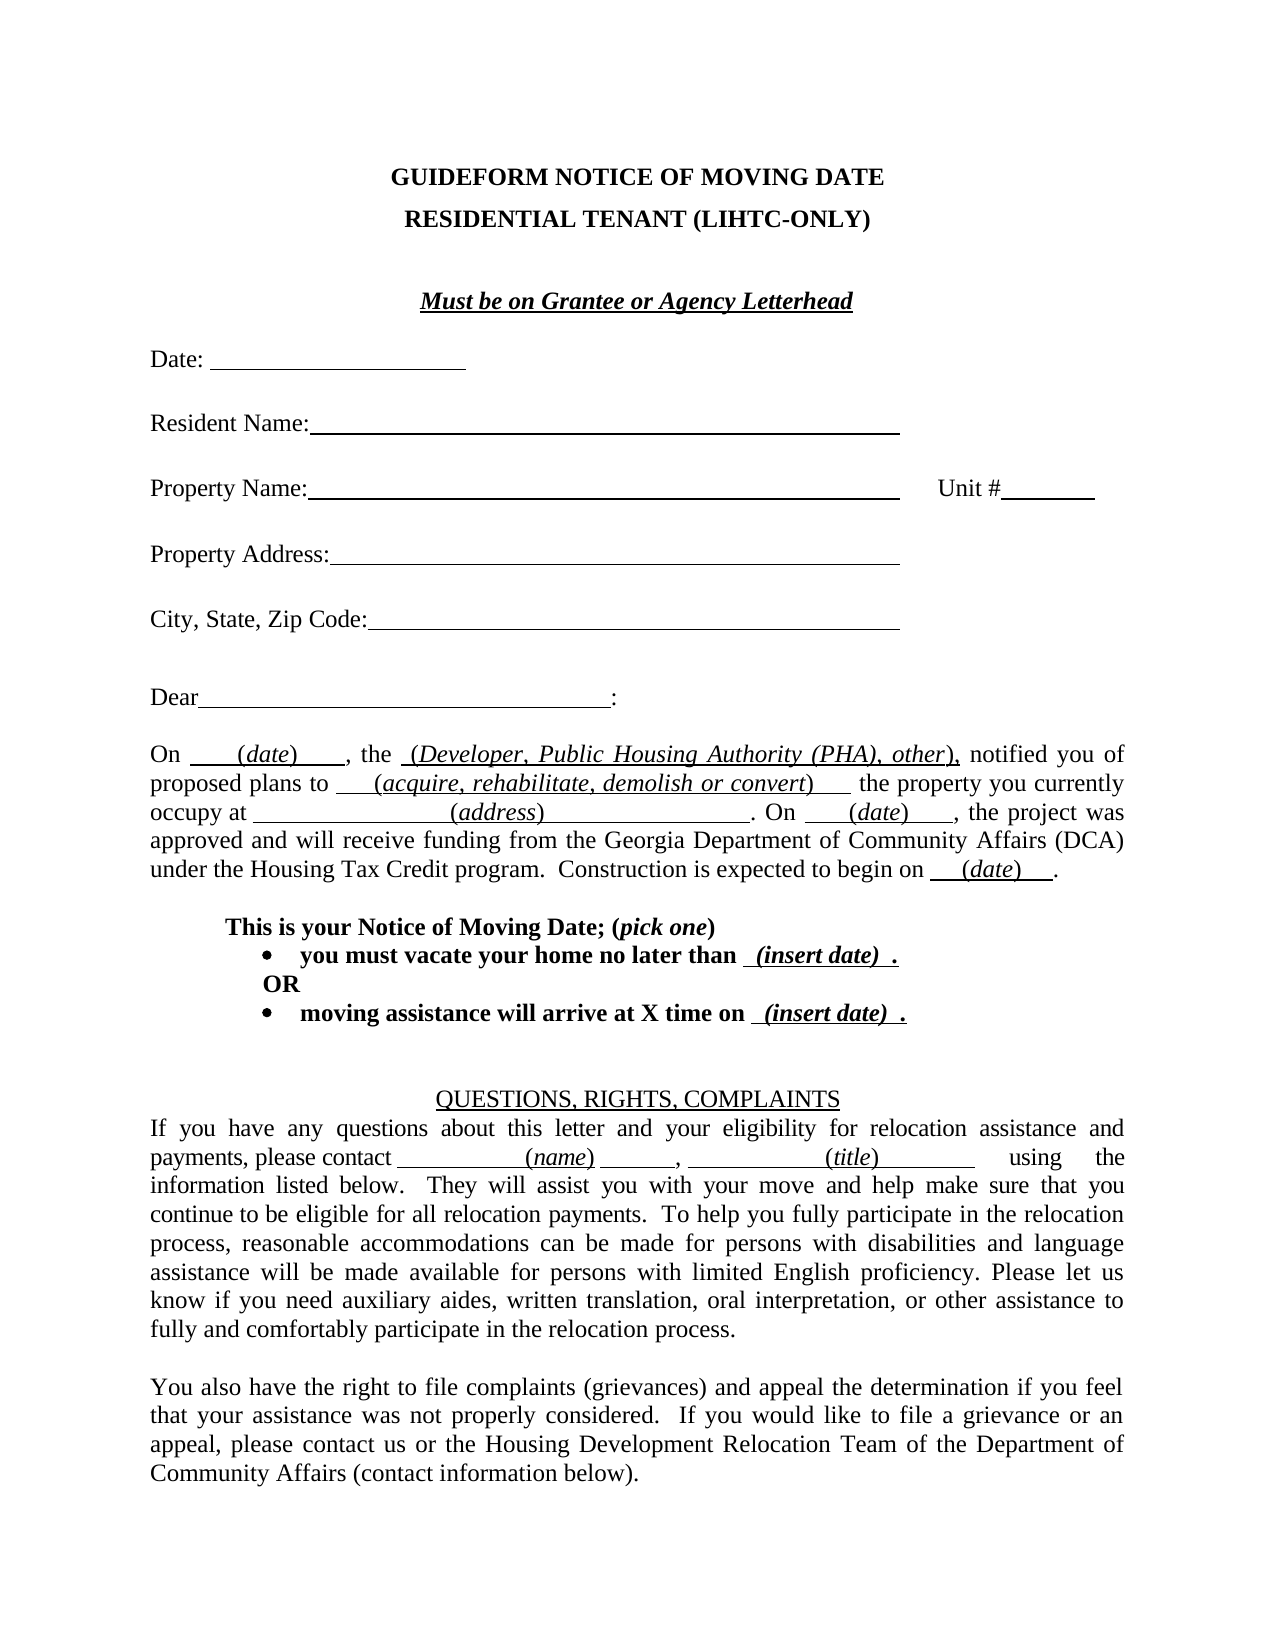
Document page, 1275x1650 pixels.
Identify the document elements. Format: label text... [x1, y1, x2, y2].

text Property Address: [150, 539, 1125, 568]
text Resident Name: [150, 408, 1125, 437]
text RESIDENTIAL TENANT (LIHTC-ONLY) [150, 204, 1125, 232]
text City, State, Zip Code: [150, 604, 1125, 633]
list moving assistance will arrive at X time on (insert date) . [262, 998, 1125, 1027]
text Date: [150, 344, 1125, 372]
text OR [262, 969, 1125, 998]
text On (date) , the (Developer, Public Housing Authority (PHA), other), notified you of proposed plans to (acquire, rehabilitate, demolish or convert) the property you currently occupy at (address) . On (date) , the project was approved and will receive funding from the Georgia Department of Community Affairs (DCA) under the Housing Tax Credit program. Construction is expected to begin on (date) . [150, 739, 1125, 883]
text If you have any questions about this letter and your eligibility for relocation assistance and payments, please contact (name) , (title) using the information listed below. They will assist you with your move and help make sure that you continue to be eligible for all relocation payments. To help you fully participate in the relocation process, reasonable accommodations can be made for persons with disabilities and language assistance will be made available for persons with limited English proficiency. Please let us know if you need auxiliary aides, written translation, oral interpretation, or other assistance to fully and comfortably participate in the relocation process. [150, 1113, 1125, 1343]
list you must vacate your home no later than (insert date) . [262, 941, 1125, 969]
text GUIDEFORM NOTICE OF MOVING DATE [150, 162, 1125, 191]
text You also have the right to file complaints (grievances) and appeal the determination if you feel that your assistance was not properly considered. If you would like to file a grievance or an appeal, please contact us or the Housing Development Relocation Team of the Department of Community Affairs (contact information below). [150, 1372, 1125, 1487]
text QUESTIONS, RIGHTS, COMPLAINTS [150, 1084, 1126, 1113]
text Property Name: Unit # [150, 473, 1125, 502]
text Must be on Grantee or Agency Letterhead [150, 286, 1125, 315]
text This is your Notice of Moving Date; (pick one) [150, 912, 1125, 941]
text Dear : [150, 682, 1125, 711]
